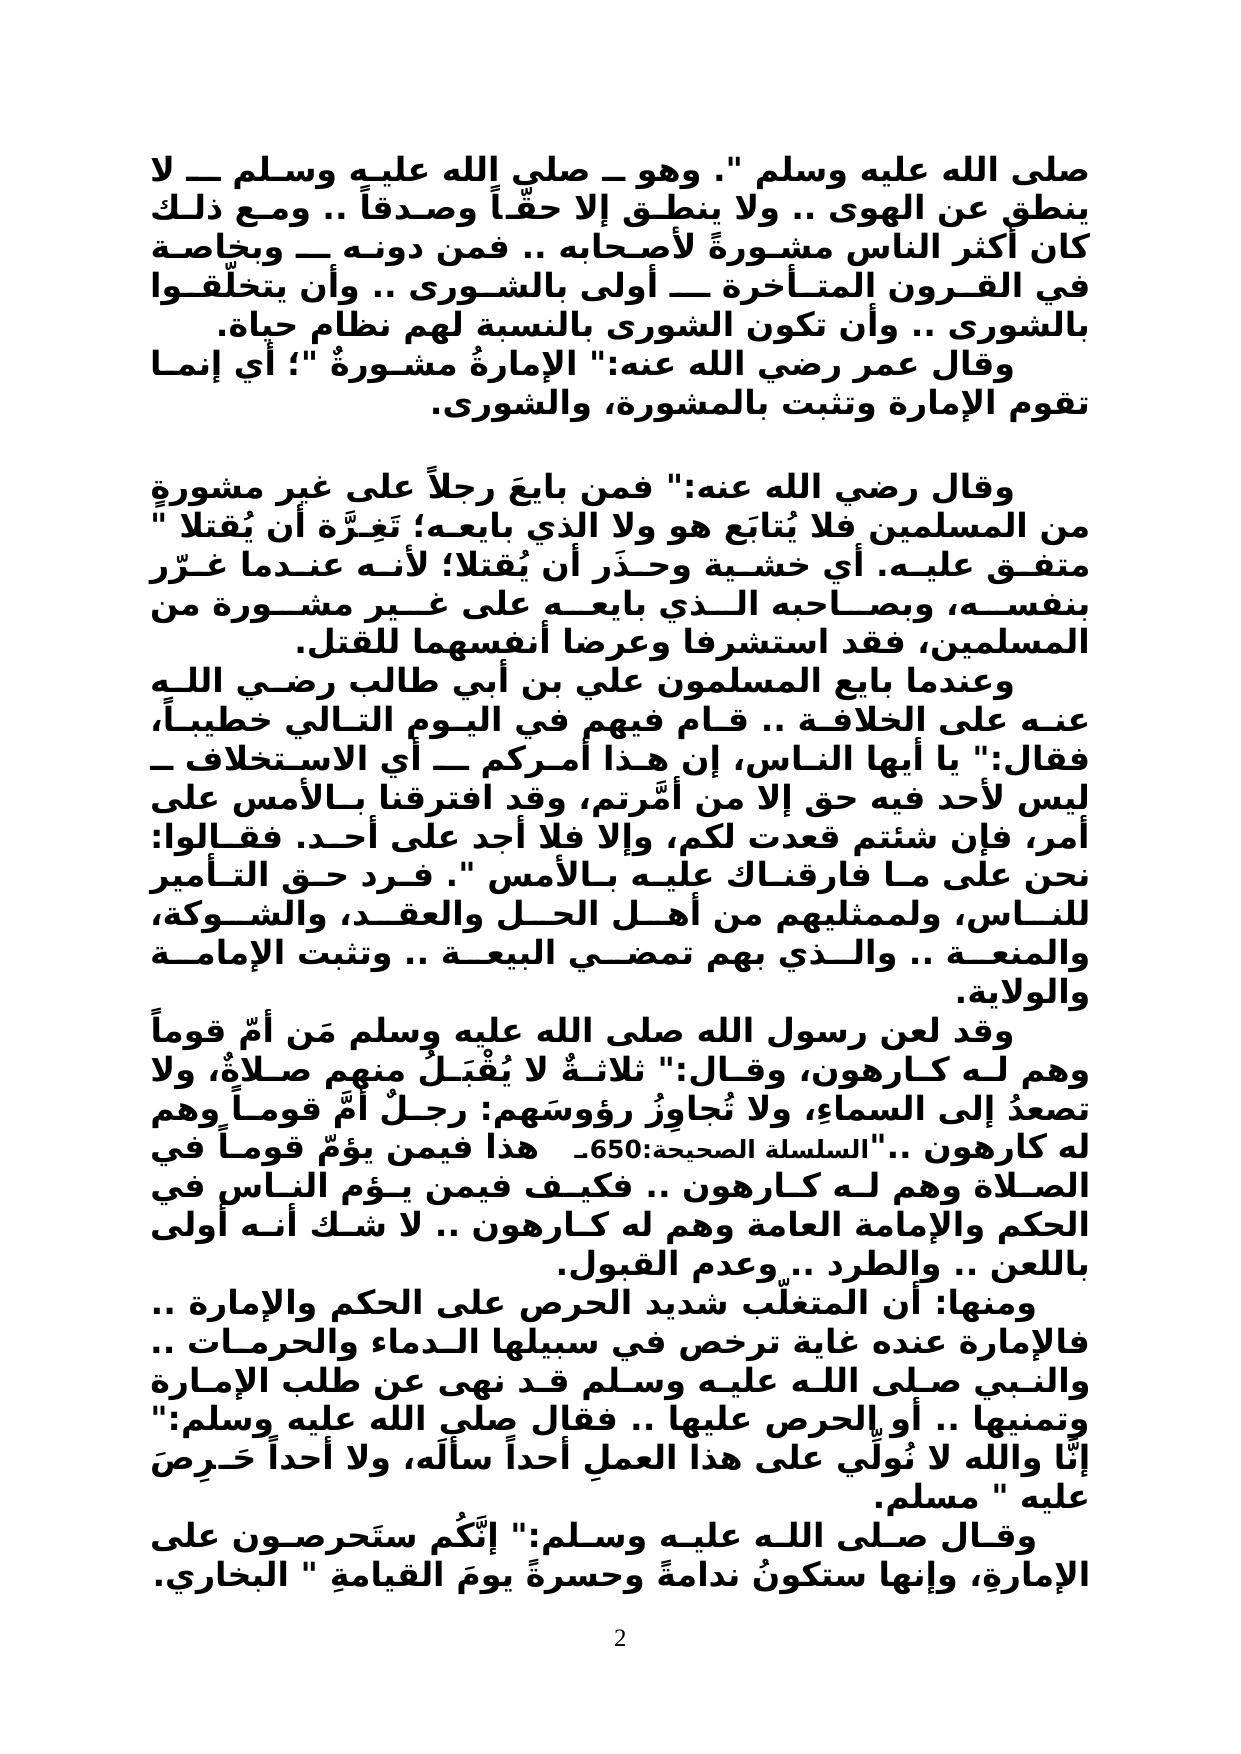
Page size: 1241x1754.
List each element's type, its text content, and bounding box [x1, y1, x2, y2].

text وقال عمر رضي الله عنه:" الإمارةُ مشورةٌ "؛ أي إنما تقوم الإمارة وتثبت بالمشورة، والشورى. [150, 344, 1090, 422]
text وقد لعن رسول الله صلى الله عليه وسلم مَن أمّ قوماً وهم له كارهون، وقال:" ثلاثةٌ لا يُقْبَلُ منهم صلاةٌ، ولا تصعدُ إلى السماءِ، ولا تُجاوِزُ رؤوسَهم: رجلٌ أمَّ قوماً وهم له كارهون .."السلسلة الصحيحة:650. هذا فيمن يؤمّ قوماً في الصلاة وهم له كارهون .. فكيف فيمن يؤم الناس في الحكم والإمامة العامة وهم له كارهون .. لا شك أنه أولى باللعن .. والطرد .. وعدم القبول. [150, 1011, 1090, 1283]
text وقال رضي الله عنه:" فمن بايعَ رجلاً على غير مشورةٍ من المسلمين فلا يُتابَع هو ولا الذي بايعه؛ تَغِرَّة أن يُقتلا " متفق عليه. أي خشية وحذَر أن يُقتلا؛ لأنه عندما غرّر بنفسه، وبصاحبه الذي بايعه على غير مشورة من المسلمين، فقد استشرفا وعرضا أنفسهما للقتل. [150, 467, 1090, 662]
text وعندما بايع المسلمون علي بن أبي طالب رضي الله عنه على الخلافة .. قام فيهم في اليوم التالي خطيباً، فقال:" يا أيها الناس، إن هذا أمركم ــ أي الاستخلاف ــ ليس لأحد فيه حق إلا من أمَّرتم، وقد افترقنا بالأمس على أمر، فإن شئتم قعدت لكم، وإلا فلا أجد على أحد. فقالوا: نحن على ما فارقناك عليه بالأمس ". فرد حق التأمير للناس، ولممثليهم من أهل الحل والعقد، والشوكة، والمنعة .. والذي بهم تمضي البيعة .. وتثبت الإمامة والولاية. [150, 662, 1090, 1011]
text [150, 150, 1090, 344]
text ومنها: أن المتغلّب شديد الحرص على الحكم والإمارة .. فالإمارة عنده غاية ترخص في سبيلها الدماء والحرمات .. والنبي صلى الله عليه وسلم قد نهى عن طلب الإمارة وتمنيها .. أو الحرص عليها .. فقال صلى الله عليه وسلم:" إنَّا والله لا نُولِّي على هذا العملِ أحداً سألَه، ولا أحداً حَرِصَ عليه " مسلم. [150, 1283, 1090, 1516]
text وقال صلى الله عليه وسلم:" إنَّكُم ستَحرصون على الإمارةِ، وإنها ستكونُ ندامةً وحسرةً يومَ القيامةِ " البخاري. [150, 1516, 1090, 1594]
